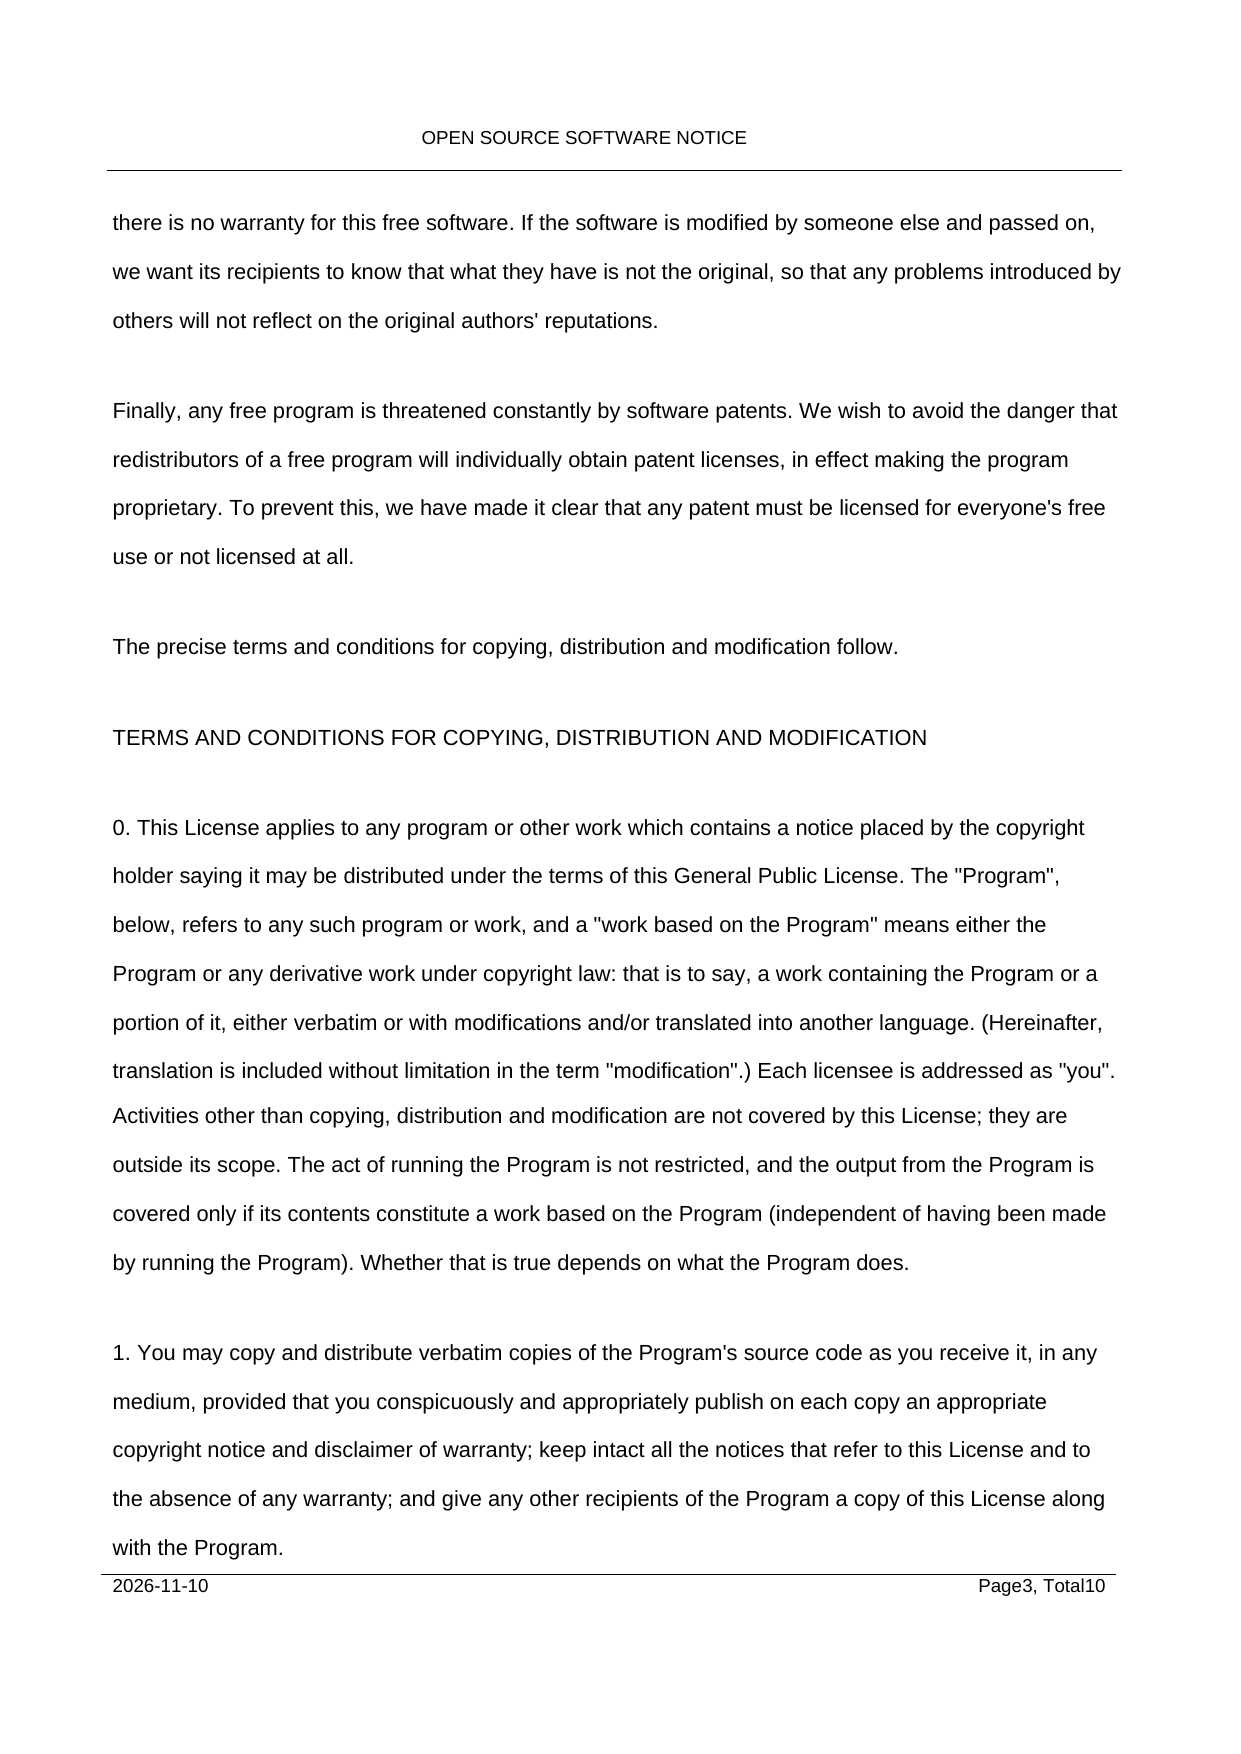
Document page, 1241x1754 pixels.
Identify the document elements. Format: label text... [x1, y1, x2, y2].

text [112, 206, 1128, 336]
text TERMS AND CONDITIONS FOR COPYING, DISTRIBUTION AND MODIFICATION [112, 721, 1128, 753]
text Activities other than copying, distribution and modification are not covered by this License; they are outside its scope. The act of running the Program is not restricted, and the output from the Program is covered only if its contents constitute a work based on the Program (independent of having been made by running the Program). Whether that is true depends on what the Program does. [112, 1100, 1128, 1278]
text 1. You may copy and distribute verbatim copies of the Program's source code as you receive it, in any medium, provided that you conspicuously and appropriately publish on each copy an appropriate copyright notice and disclaimer of warranty; keep intact all the notices that refer to this License and to the absence of any warranty; and give any other recipients of the Program a copy of this License along with the Program. [112, 1336, 1128, 1564]
text The precise terms and conditions for copying, distribution and modification follow. [112, 631, 1128, 663]
text Finally, any free program is threatened constantly by software patents. We wish to avoid the danger that redistributors of a free program will individually obtain patent licenses, in effect making the program proprietary. To prevent this, we have made it clear that any patent must be licensed for everyone's free use or not licensed at all. [112, 394, 1128, 573]
text 0. This License applies to any program or other work which contains a notice placed by the copyright holder saying it may be distributed under the terms of this General Public License. The "Program", below, refers to any such program or work, and a "work based on the Program" means either the Program or any derivative work under copyright law: that is to say, a work containing the Program or a portion of it, either verbatim or with modifications and/or translated into another language. (Hereinafter, translation is included without limitation in the term "modification".) Each licensee is addressed as "you". [112, 811, 1128, 1087]
